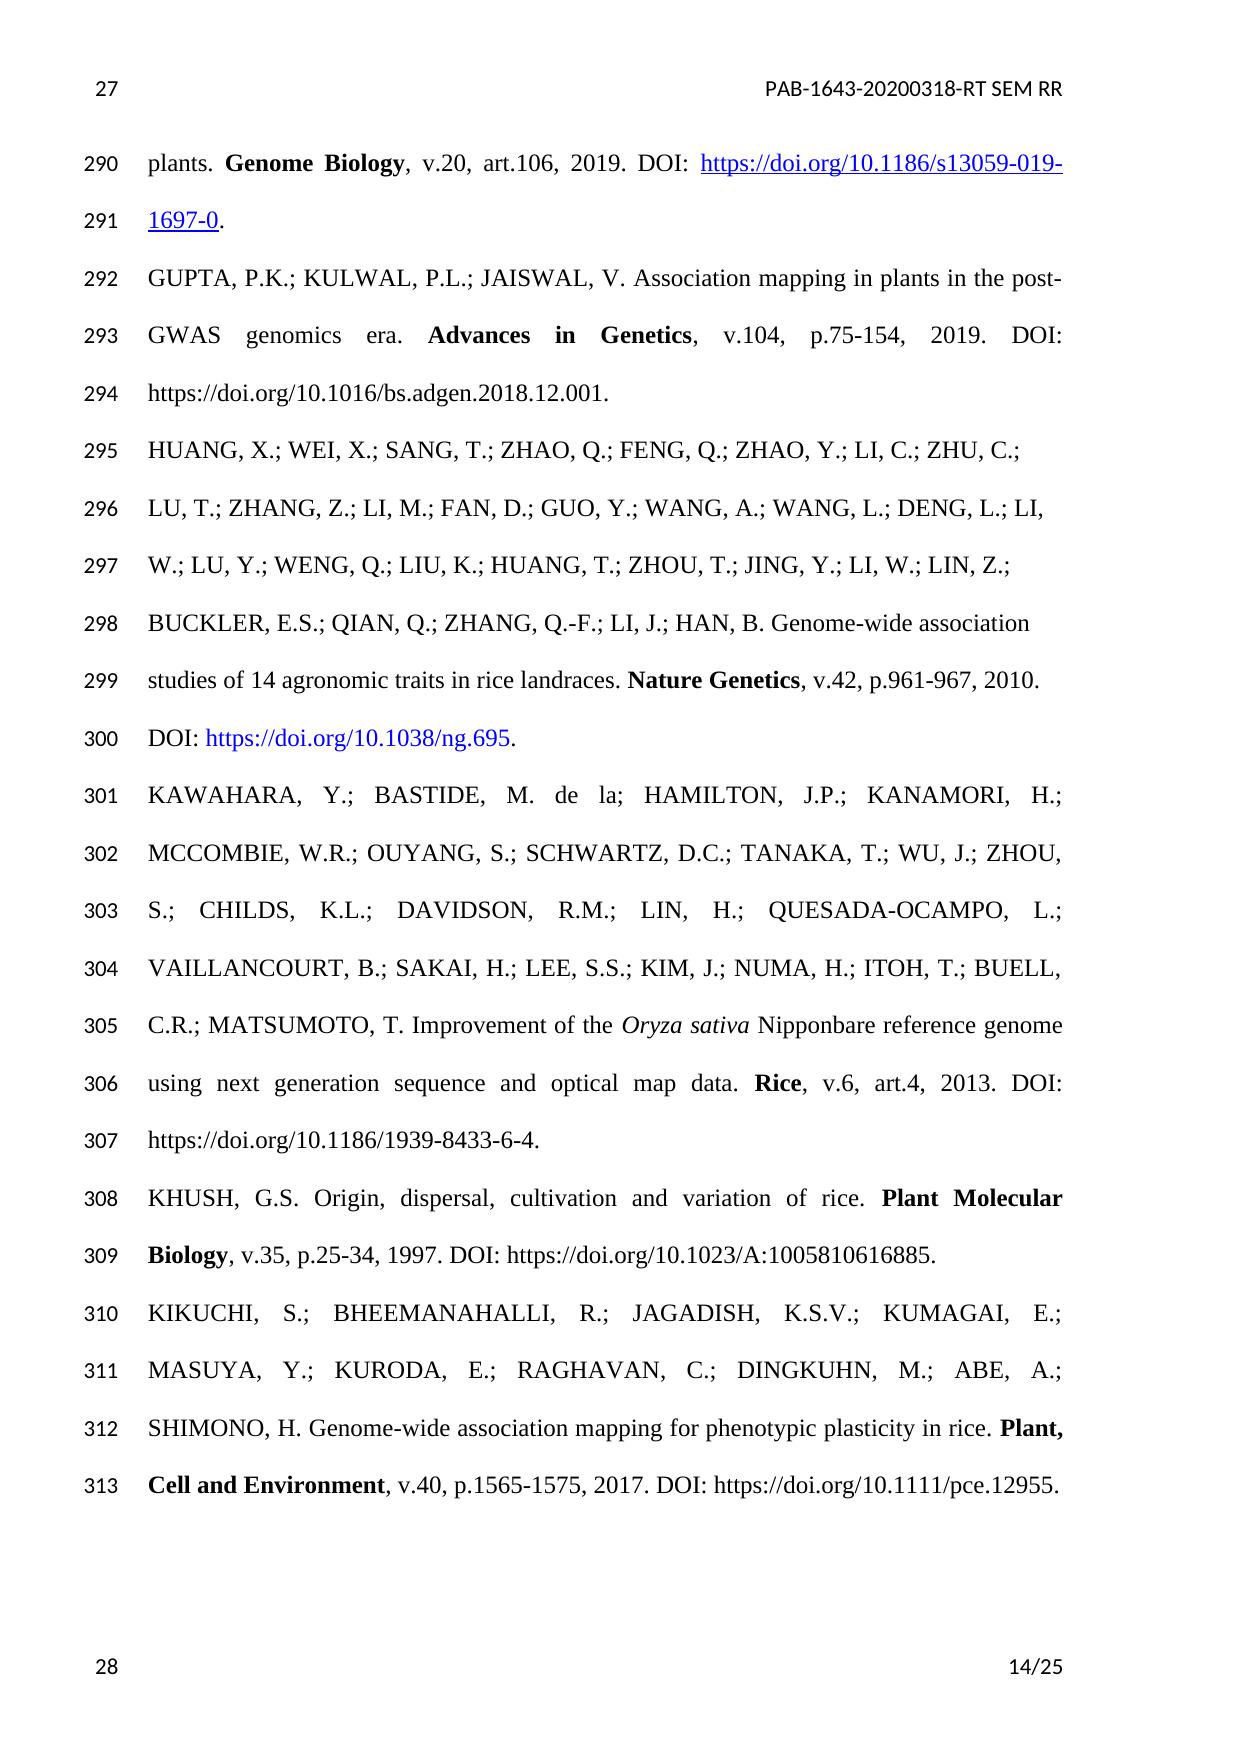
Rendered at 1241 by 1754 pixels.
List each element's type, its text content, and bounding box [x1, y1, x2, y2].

text KAWAHARA, Y.; BASTIDE, M. de la; HAMILTON, J.P.; KANAMORI, H.; MCCOMBIE, W.R.; OUYANG, S.; SCHWARTZ, D.C.; TANAKA, T.; WU, J.; ZHOU, S.; CHILDS, K.L.; DAVIDSON, R.M.; LIN, H.; QUESADA-OCAMPO, L.; VAILLANCOURT, B.; SAKAI, H.; LEE, S.S.; KIM, J.; NUMA, H.; ITOH, T.; BUELL, C.R.; MATSUMOTO, T. Improvement of the Oryza sativa Nipponbare reference genome using next generation sequence and optical map data. Rice, v.6, art.4, 2013. DOI: https://doi.org/10.1186/1939-8433-6-4. [148, 780, 1063, 1154]
text KHUSH, G.S. Origin, dispersal, cultivation and variation of rice. Plant Molecular Biology, v.35, p.25‑34, 1997. DOI: https://doi.org/10.1023/A:1005810616885. [148, 1183, 1063, 1269]
text KIKUCHI, S.; BHEEMANAHALLI, R.; JAGADISH, K.S.V.; KUMAGAI, E.; MASUYA, Y.; KURODA, E.; RAGHAVAN, C.; DINGKUHN, M.; ABE, A.; SHIMONO, H. Genome-wide association mapping for phenotypic plasticity in rice. Plant, Cell and Environment, v.40, p.1565-1575, 2017. DOI: https://doi.org/10.1111/pce.12955. [148, 1298, 1063, 1499]
text HUANG, X.; WEI, X.; SANG, T.; ZHAO, Q.; FENG, Q.; ZHAO, Y.; LI, C.; ZHU, C.; LU, T.; ZHANG, Z.; LI, M.; FAN, D.; GUO, Y.; WANG, A.; WANG, L.; DENG, L.; LI, W.; LU, Y.; WENG, Q.; LIU, K.; HUANG, T.; ZHOU, T.; JING, Y.; LI, W.; LIN, Z.; BUCKLER, E.S.; QIAN, Q.; ZHANG, Q.-F.; LI, J.; HAN, B. Genome-wide association studies of 14 agronomic traits in rice landraces. Nature Genetics, v.42, p.961-967, 2010. DOI: https://doi.org/10.1038/ng.695. [148, 435, 1063, 751]
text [148, 148, 1063, 234]
text GUPTA, P.K.; KULWAL, P.L.; JAISWAL, V. Association mapping in plants in the post-GWAS genomics era. Advances in Genetics, v.104, p.75-154, 2019. DOI: https://doi.org/10.1016/bs.adgen.2018.12.001. [148, 263, 1063, 406]
